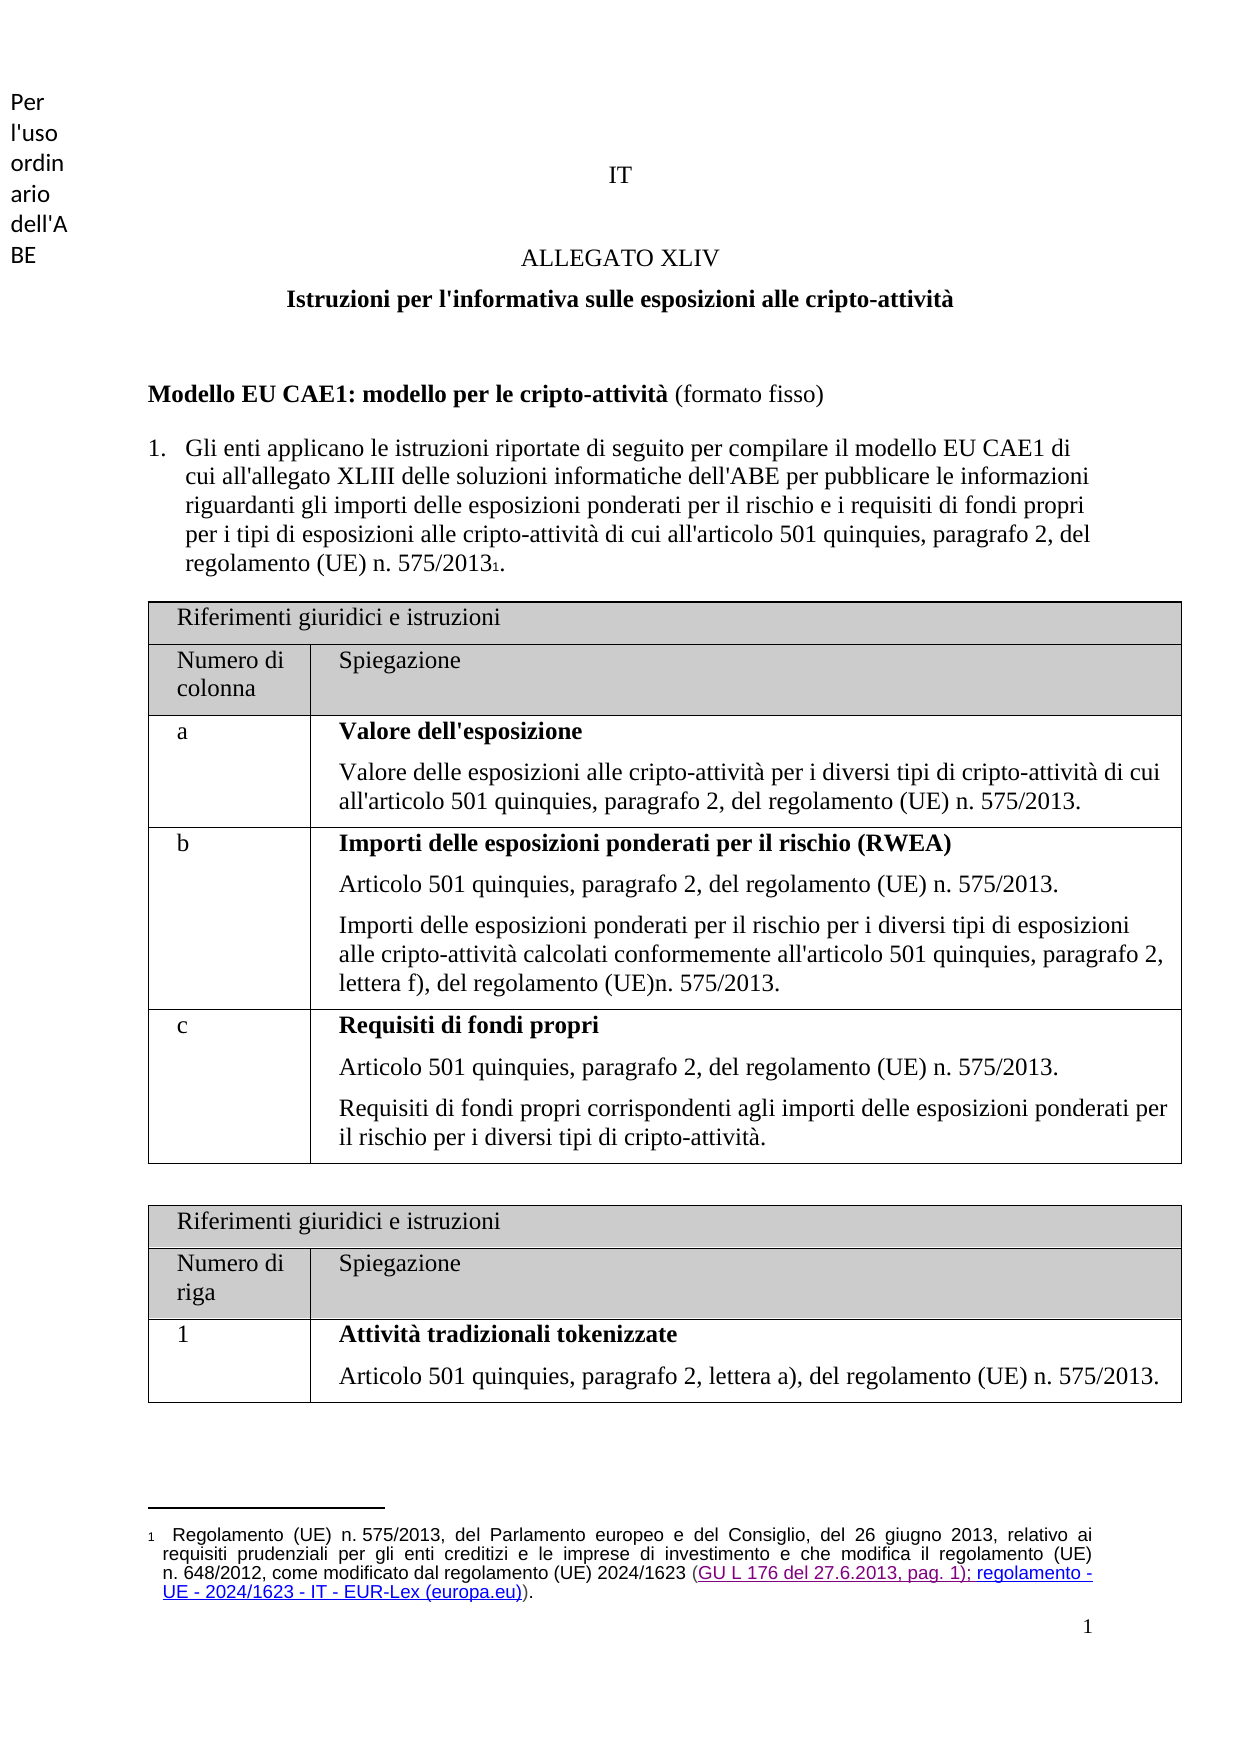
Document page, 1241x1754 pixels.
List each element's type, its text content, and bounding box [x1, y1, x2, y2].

table_cell Attività tradizionali tokenizzate Articolo 501 quinquies, paragrafo 2, lettera a), del regolamento (UE) n. 575/2013. [311, 1320, 1181, 1402]
table_cell Importi delle esposizioni ponderati per il rischio (RWEA) Articolo 501 quinquies, paragrafo 2, del regolamento (UE) n. 575/2013. Importi delle esposizioni ponderati per il rischio per i diversi tipi di esposizioni alle cripto-attività calcolati conformemente all'articolo 501 quinquies, paragrafo 2, lettera f), del regolamento (UE)n. 575/2013. [311, 828, 1181, 1009]
table_cell c [149, 1010, 310, 1163]
table_cell Spiegazione [311, 1249, 1181, 1318]
text IT [148, 160, 1093, 189]
table_header Riferimenti giuridici e istruzioni [149, 603, 1181, 644]
table_header Riferimenti giuridici e istruzioni [149, 1206, 1181, 1247]
table_cell b [149, 828, 310, 1009]
list Modello EU CAE1: modello per le cripto-attività (formato fisso) [148, 379, 1093, 408]
table_cell a [149, 716, 310, 827]
table_cell Numero di colonna [149, 645, 310, 715]
text Istruzioni per l'informativa sulle esposizioni alle cripto-attività [148, 284, 1093, 313]
table_cell Numero di riga [149, 1249, 310, 1318]
table_cell Spiegazione [311, 645, 1181, 715]
table_cell 1 [149, 1320, 310, 1402]
table_cell Valore dell'esposizione Valore delle esposizioni alle cripto-attività per i diversi tipi di cripto-attività di cui all'articolo 501 quinquies, paragrafo 2, del regolamento (UE) n. 575/2013. [311, 716, 1181, 827]
table_cell Requisiti di fondi propri Articolo 501 quinquies, paragrafo 2, del regolamento (UE) n. 575/2013. Requisiti di fondi propri corrispondenti agli importi delle esposizioni ponderati per il rischio per i diversi tipi di cripto-attività. [311, 1010, 1181, 1163]
text Gli enti applicano le istruzioni riportate di seguito per compilare il modello EU CAE1 di cui all'allegato XLIII delle soluzioni informatiche dell'ABE per pubblicare le informazioni riguardanti gli importi delle esposizioni ponderati per il rischio e i requisiti di fondi propri per i tipi di esposizioni alle cripto-attività di cui all'articolo 501 quinquies, paragrafo 2, del regolamento (UE) n. 575/2013. [148, 433, 1093, 576]
text ALLEGATO XLIV [148, 243, 1093, 271]
